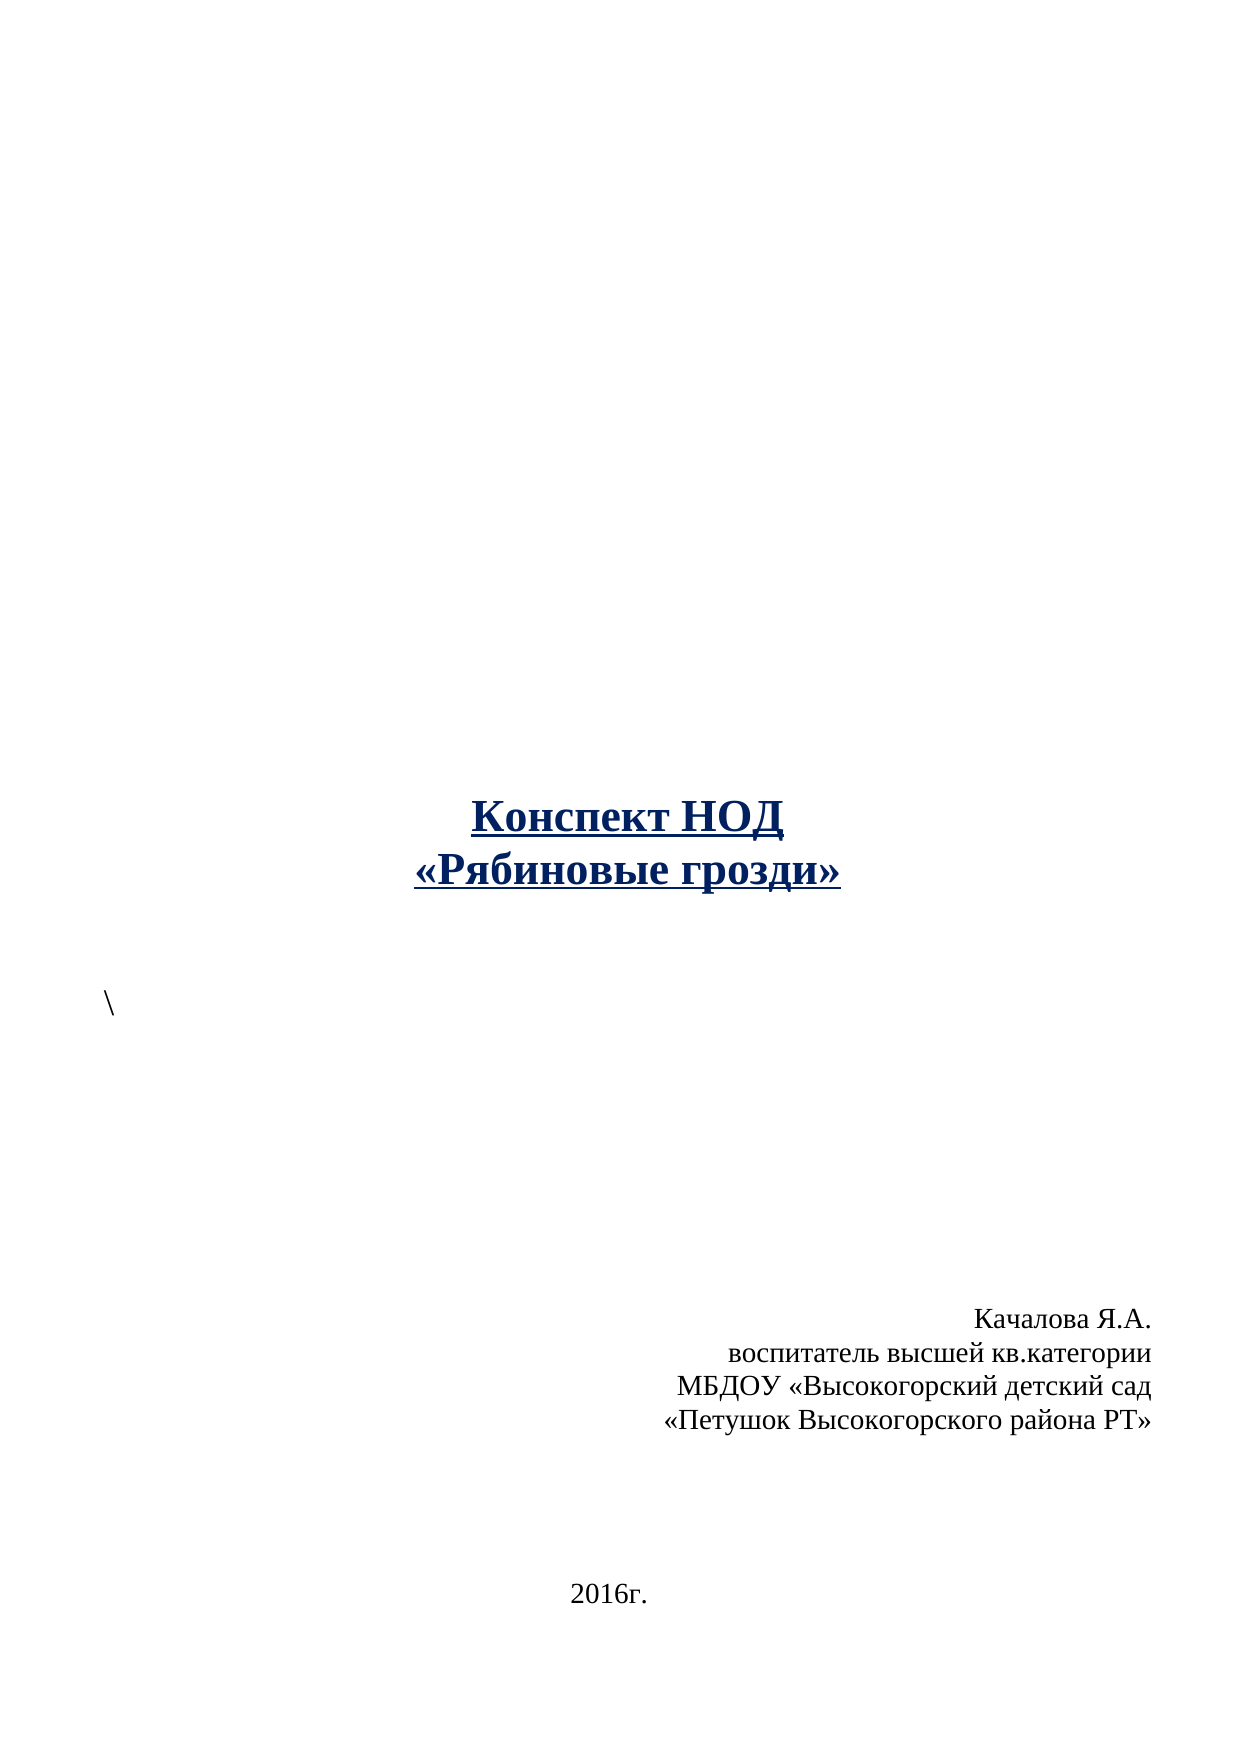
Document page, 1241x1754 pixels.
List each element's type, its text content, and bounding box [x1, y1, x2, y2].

text МБДОУ «Высокогорский детский сад [103, 1368, 1152, 1402]
text \ [103, 980, 1152, 1023]
text Конспект НОД [103, 789, 1152, 841]
text 2016г. [103, 1576, 1152, 1609]
text Качалова Я.А. [103, 1301, 1152, 1335]
text «Петушок Высокогорского района РТ» [103, 1402, 1152, 1436]
text воспитатель высшей кв.категории [103, 1335, 1152, 1368]
text «Рябиновые грозди» [103, 841, 1152, 894]
